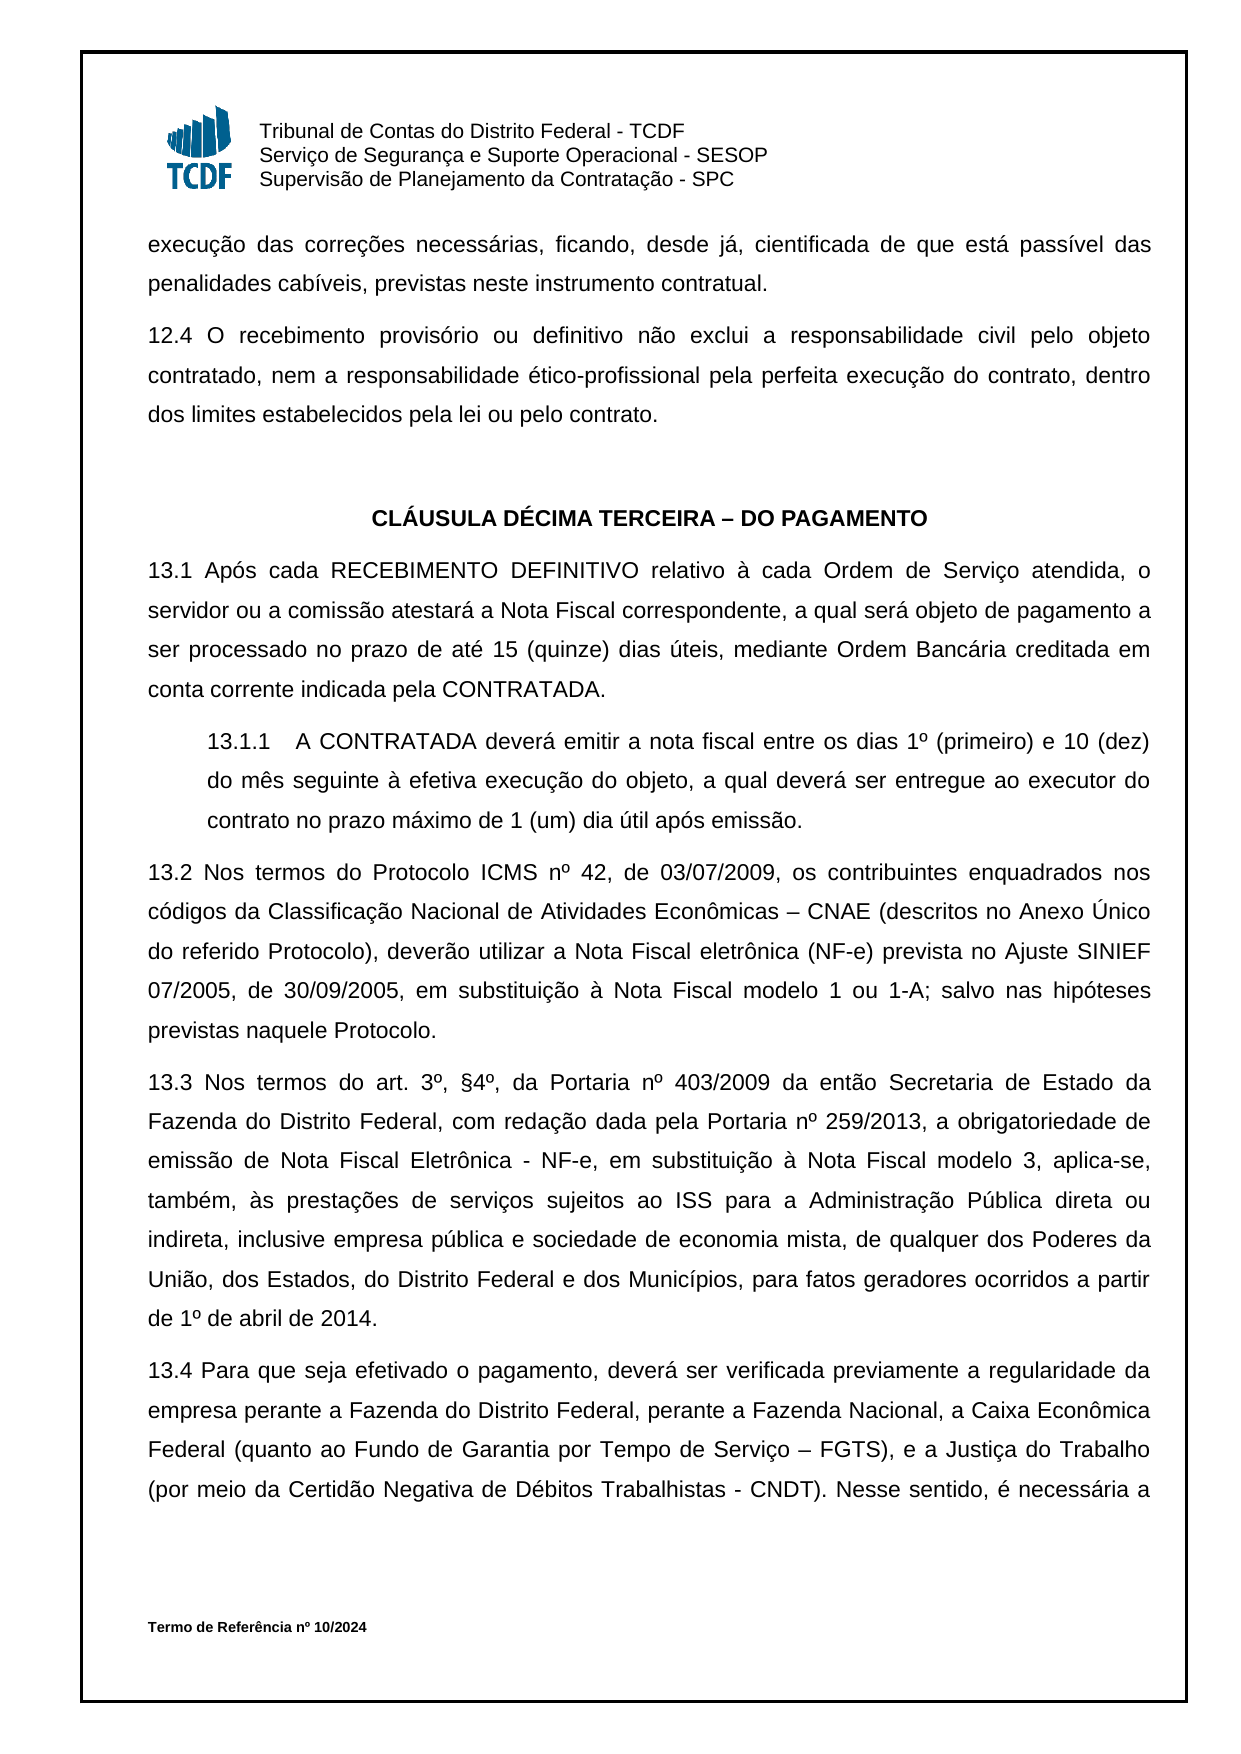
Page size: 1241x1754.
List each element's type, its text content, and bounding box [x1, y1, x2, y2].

picture [155, 103, 243, 191]
list 13.3 Nos termos do art. 3º, §4º, da Portaria nº 403/2009 da então Secretaria de Estado da Fazenda do Distrito Federal, com redação dada pela Portaria nº 259/2013, a obrigatoriedade de emissão de Nota Fiscal Eletrônica - NF-e, em substituição à Nota Fiscal modelo 3, aplica-se, também, às prestações de serviços sujeitos ao ISS para a Administração Pública direta ou indireta, inclusive empresa pública e sociedade de economia mista, de qualquer dos Poderes da União, dos Estados, do Distrito Federal e dos Municípios, para fatos geradores ocorridos a partir de 1º de abril de 2014. [148, 1068, 1152, 1332]
list 13.2 Nos termos do Protocolo ICMS nº 42, de 03/07/2009, os contribuintes enquadrados nos códigos da Classificação Nacional de Atividades Econômicas – CNAE (descritos no Anexo Único do referido Protocolo), deverão utilizar a Nota Fiscal eletrônica (NF-e) prevista no Ajuste SINIEF 07/2005, de 30/09/2005, em substituição à Nota Fiscal modelo 1 ou 1-A; salvo nas hipóteses previstas naquele Protocolo. [148, 859, 1152, 1043]
text CLÁUSULA décima terceira – DO PAGAMENTO [148, 505, 1152, 532]
list 13.1.1 A CONTRATADA deverá emitir a nota fiscal entre os dias 1º (primeiro) e 10 (dez) do mês seguinte à efetiva execução do objeto, a qual deverá ser entregue ao executor do contrato no prazo máximo de 1 (um) dia útil após emissão. [207, 728, 1152, 833]
list 13.1 Após cada RECEBIMENTO DEFINITIVO relativo à cada Ordem de Serviço atendida, o servidor ou a comissão atestará a Nota Fiscal correspondente, a qual será objeto de pagamento a ser processado no prazo de até 15 (quinze) dias úteis, mediante Ordem Bancária creditada em conta corrente indicada pela CONTRATADA. [148, 557, 1152, 702]
list 12.4 O recebimento provisório ou definitivo não exclui a responsabilidade civil pelo objeto contratado, nem a responsabilidade ético-profissional pela perfeita execução do contrato, dentro dos limites estabelecidos pela lei ou pelo contrato. [148, 322, 1152, 428]
